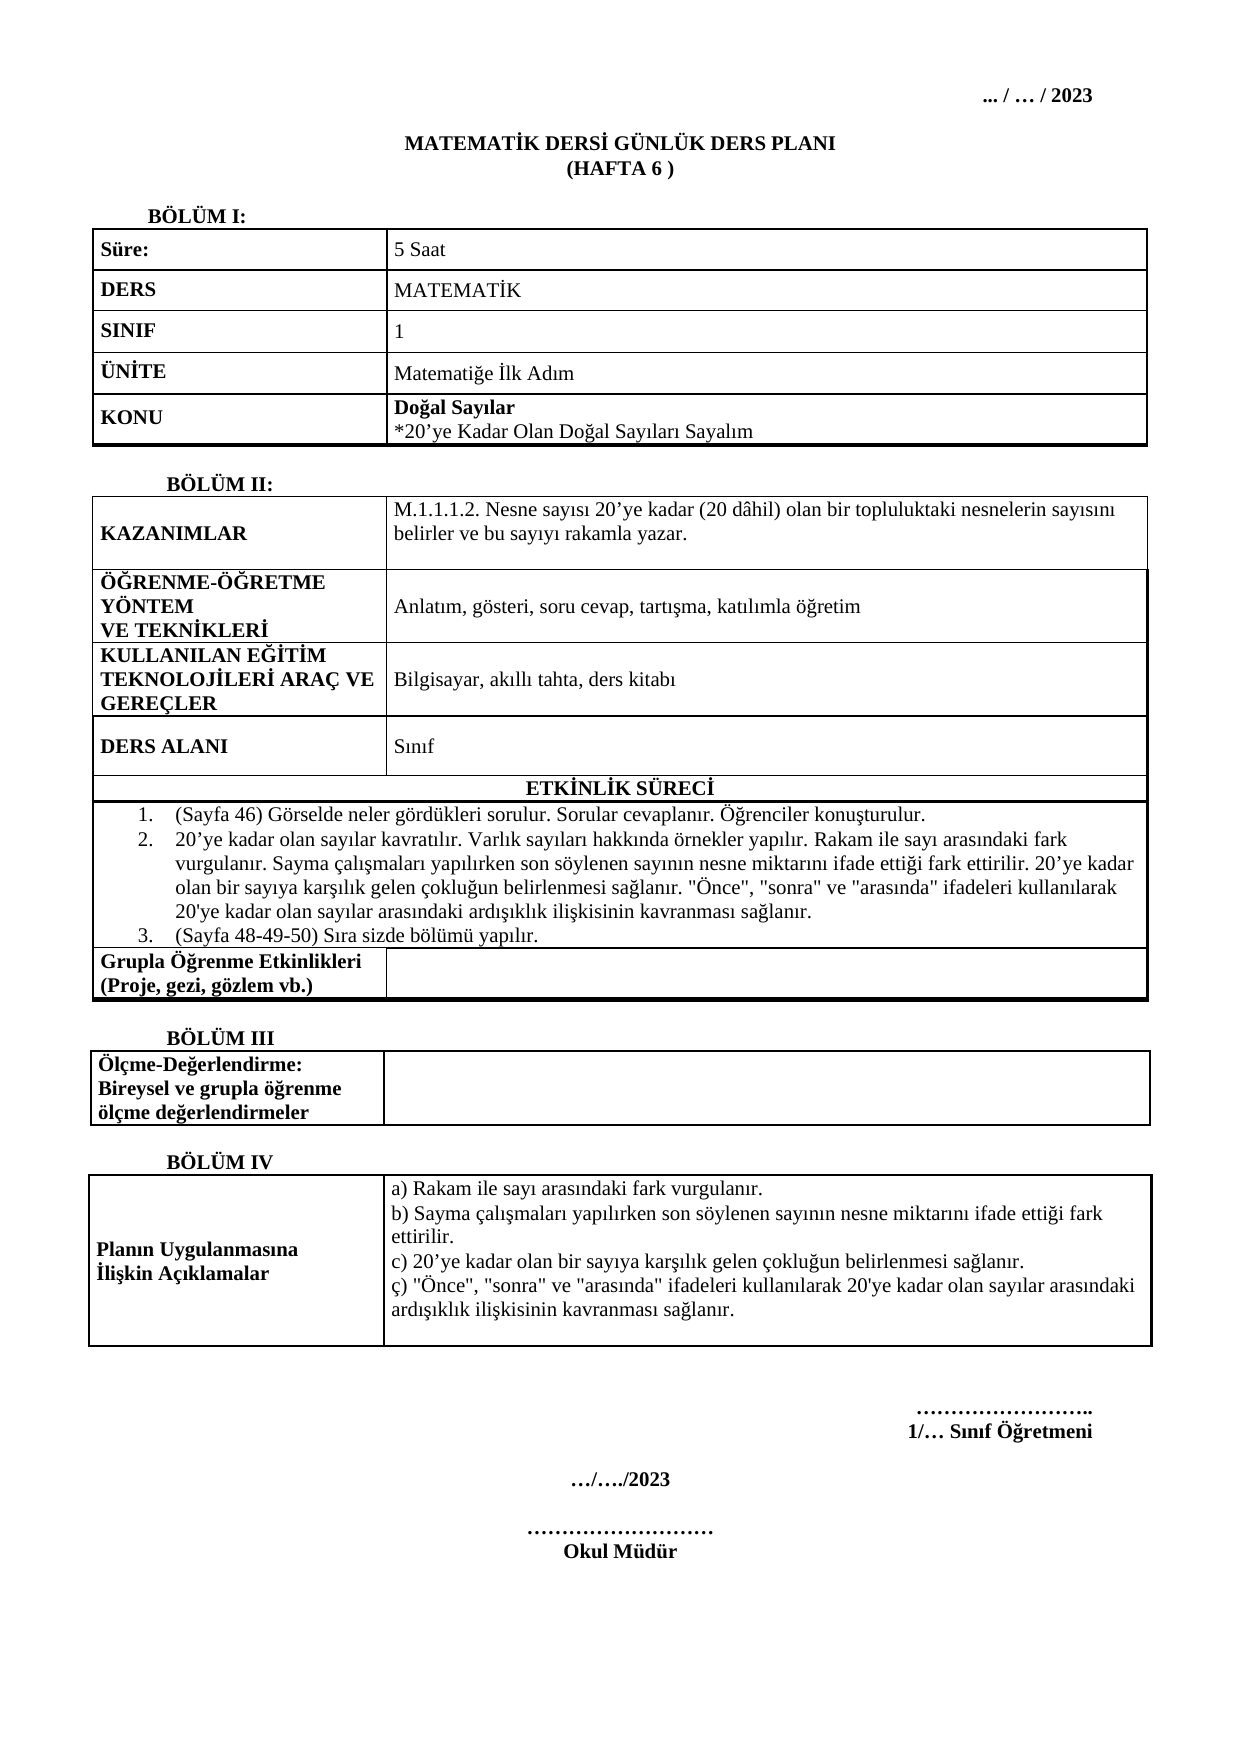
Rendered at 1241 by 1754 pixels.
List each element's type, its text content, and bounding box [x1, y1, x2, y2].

table_cell (Sayfa 46) Görselde neler gördükleri sorulur. Sorular cevaplanır. Öğrenciler konuşturulur. 20’ye kadar olan sayılar kavratılır. Varlık sayıları hakkında örnekler yapılır. Rakam ile sayı arasındaki fark vurgulanır. Sayma çalışmaları yapılırken son söylenen sayının nesne miktarını ifade ettiği fark ettirilir. 20’ye kadar olan bir sayıya karşılık gelen çokluğun belirlenmesi sağlanır. "Önce", "sonra" ve "arasında" ifadeleri kullanılarak 20'ye kadar olan sayılar arasındaki ardışıklık ilişkisinin kavranması sağlanır. (Sayfa 48-49-50) Sıra sizde bölümü yapılır. [94, 803, 1146, 947]
table_cell ETKİNLİK SÜRECİ [94, 776, 1146, 800]
text BÖLÜM II: [148, 471, 1093, 496]
text (HAFTA 6 ) [148, 155, 1093, 179]
table_cell DERS [94, 271, 386, 310]
text …/…./2023 [148, 1467, 1093, 1491]
table_header a) Rakam ile sayı arasındaki fark vurgulanır. b) Sayma çalışmaları yapılırken son söylenen sayının nesne miktarını ifade ettiği fark ettirilir. c) 20’ye kadar olan bir sayıya karşılık gelen çokluğun belirlenmesi sağlanır. ç) "Önce", "sonra" ve "arasında" ifadeleri kullanılarak 20'ye kadar olan sayılar arasındaki ardışıklık ilişkisinin kavranması sağlanır. [385, 1176, 1150, 1345]
table_cell Anlatım, gösteri, soru cevap, tartışma, katılımla öğretim [387, 570, 1146, 642]
table_cell ÖĞRENME-ÖĞRETME YÖNTEM VE TEKNİKLERİ [93, 570, 386, 642]
table_cell Matematiğe İlk Adım [388, 353, 1146, 393]
table_cell Grupla Öğrenme Etkinlikleri (Proje, gezi, gözlem vb.) [94, 948, 386, 997]
text ... / … / 2023 [148, 83, 1093, 107]
table_cell Bilgisayar, akıllı tahta, ders kitabı [387, 643, 1146, 715]
table_header 5 Saat [388, 230, 1146, 269]
table_cell Sınıf [387, 717, 1146, 775]
subtitle BÖLÜM IV [148, 1150, 1093, 1174]
table_cell Doğal Sayılar *20’ye Kadar Olan Doğal Sayıları Sayalım [388, 395, 1146, 443]
table_cell MATEMATİK [388, 271, 1146, 310]
text …………………….. [148, 1395, 1093, 1419]
table_cell DERS ALANI [94, 717, 386, 775]
table_cell 1 [388, 311, 1146, 352]
table_header Ölçme-Değerlendirme: Bireysel ve grupla öğrenme ölçme değerlendirmeler [92, 1052, 383, 1124]
text 1/… Sınıf Öğretmeni [148, 1419, 1093, 1443]
text Okul Müdür [148, 1539, 1093, 1563]
table_cell KULLANILAN EĞİTİM TEKNOLOJİLERİ ARAÇ VE GEREÇLER [93, 643, 386, 715]
text ……………………… [148, 1515, 1093, 1539]
table_cell ÜNİTE [94, 353, 386, 393]
table_header [385, 1052, 1149, 1124]
table_header Süre: [94, 230, 386, 269]
table_header Planın Uygulanmasına İlişkin Açıklamalar [90, 1176, 383, 1345]
table_cell SINIF [94, 311, 386, 352]
text BÖLÜM I: [148, 203, 1093, 228]
subtitle BÖLÜM III [148, 1026, 1093, 1050]
text MATEMATİK DERSİ GÜNLÜK DERS PLANI [148, 131, 1093, 155]
table_cell [387, 949, 1146, 997]
table_cell KONU [94, 395, 386, 443]
table_header KAZANIMLAR [93, 497, 386, 569]
table_header M.1.1.1.2. Nesne sayısı 20’ye kadar (20 dâhil) olan bir topluluktaki nesnelerin sayısını belirler ve bu sayıyı rakamla yazar. [387, 497, 1147, 569]
